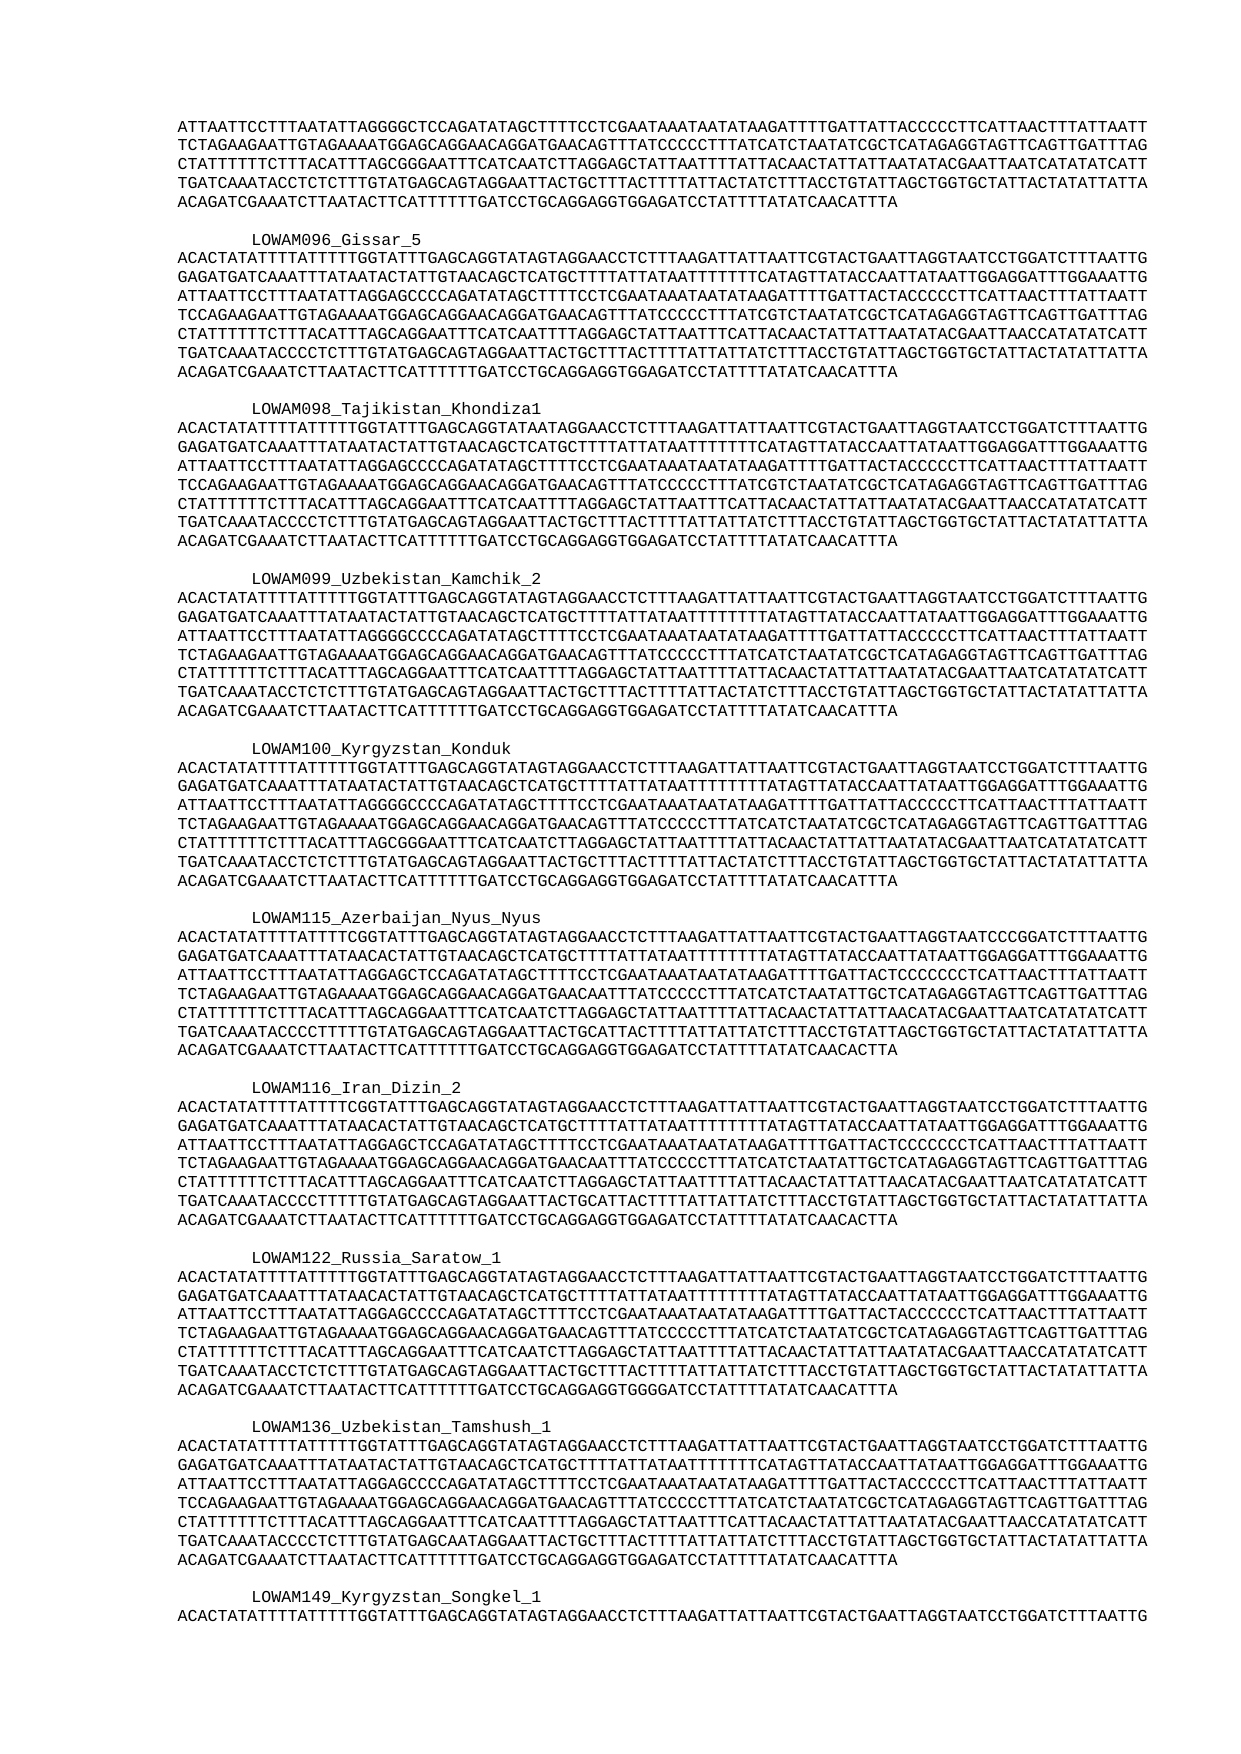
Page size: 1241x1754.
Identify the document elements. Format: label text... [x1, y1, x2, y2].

text LOWAM116_Iran_Dizin_2 ACACTATATTTTATTTTCGGTATTTGAGCAGGTATAGTAGGAACCTCTTTAAGATTATTAATTCGTACTGAATTAGGTAATCCTGGATCTTTAATTGGAGATGATCAAATTTATAACACTATTGTAACAGCTCATGCTTTTATTATAATTTTTTTTATAGTTATACCAATTATAATTGGAGGATTTGGAAATTGATTAATTCCTTTAATATTAGGAGCTCCAGATATAGCTTTTCCTCGAATAAATAATATAAGATTTTGATTACTCCCCCCCTCATTAACTTTATTAATTTCTAGAAGAATTGTAGAAAATGGAGCAGGAACAGGATGAACAATTTATCCCCCTTTATCATCTAATATTGCTCATAGAGGTAGTTCAGTTGATTTAGCTATTTTTTCTTTACATTTAGCAGGAATTTCATCAATCTTAGGAGCTATTAATTTTATTACAACTATTATTAACATACGAATTAATCATATATCATTTGATCAAATACCCCTTTTTGTATGAGCAGTAGGAATTACTGCATTACTTTTATTATTATCTTTACCTGTATTAGCTGGTGCTATTACTATATTATTAACAGATCGAAATCTTAATACTTCATTTTTTGATCCTGCAGGAGGTGGAGATCCTATTTTATATCAACACTTA [177, 1080, 1152, 1231]
text LOWAM122_Russia_Saratow_1 ACACTATATTTTATTTTTGGTATTTGAGCAGGTATAGTAGGAACCTCTTTAAGATTATTAATTCGTACTGAATTAGGTAATCCTGGATCTTTAATTGGAGATGATCAAATTTATAACACTATTGTAACAGCTCATGCTTTTATTATAATTTTTTTTATAGTTATACCAATTATAATTGGAGGATTTGGAAATTGATTAATTCCTTTAATATTAGGAGCCCCAGATATAGCTTTTCCTCGAATAAATAATATAAGATTTTGATTACTACCCCCCTCATTAACTTTATTAATTTCTAGAAGAATTGTAGAAAATGGAGCAGGAACAGGATGAACAGTTTATCCCCCTTTATCATCTAATATCGCTCATAGAGGTAGTTCAGTTGATTTAGCTATTTTTTCTTTACATTTAGCAGGAATTTCATCAATCTTAGGAGCTATTAATTTTATTACAACTATTATTAATATACGAATTAACCATATATCATTTGATCAAATACCTCTCTTTGTATGAGCAGTAGGAATTACTGCTTTACTTTTATTATTATCTTTACCTGTATTAGCTGGTGCTATTACTATATTATTAACAGATCGAAATCTTAATACTTCATTTTTTGATCCTGCAGGAGGTGGGGATCCTATTTTATATCAACATTTA [177, 1249, 1152, 1400]
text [177, 118, 1152, 212]
text LOWAM115_Azerbaijan_Nyus_Nyus ACACTATATTTTATTTTCGGTATTTGAGCAGGTATAGTAGGAACCTCTTTAAGATTATTAATTCGTACTGAATTAGGTAATCCCGGATCTTTAATTGGAGATGATCAAATTTATAACACTATTGTAACAGCTCATGCTTTTATTATAATTTTTTTTATAGTTATACCAATTATAATTGGAGGATTTGGAAATTGATTAATTCCTTTAATATTAGGAGCTCCAGATATAGCTTTTCCTCGAATAAATAATATAAGATTTTGATTACTCCCCCCCTCATTAACTTTATTAATTTCTAGAAGAATTGTAGAAAATGGAGCAGGAACAGGATGAACAATTTATCCCCCTTTATCATCTAATATTGCTCATAGAGGTAGTTCAGTTGATTTAGCTATTTTTTCTTTACATTTAGCAGGAATTTCATCAATCTTAGGAGCTATTAATTTTATTACAACTATTATTAACATACGAATTAATCATATATCATTTGATCAAATACCCCTTTTTGTATGAGCAGTAGGAATTACTGCATTACTTTTATTATTATCTTTACCTGTATTAGCTGGTGCTATTACTATATTATTAACAGATCGAAATCTTAATACTTCATTTTTTGATCCTGCAGGAGGTGGAGATCCTATTTTATATCAACACTTA [177, 910, 1152, 1061]
text LOWAM098_Tajikistan_Khondiza1 ACACTATATTTTATTTTTGGTATTTGAGCAGGTATAATAGGAACCTCTTTAAGATTATTAATTCGTACTGAATTAGGTAATCCTGGATCTTTAATTGGAGATGATCAAATTTATAATACTATTGTAACAGCTCATGCTTTTATTATAATTTTTTTCATAGTTATACCAATTATAATTGGAGGATTTGGAAATTGATTAATTCCTTTAATATTAGGAGCCCCAGATATAGCTTTTCCTCGAATAAATAATATAAGATTTTGATTACTACCCCCTTCATTAACTTTATTAATTTCCAGAAGAATTGTAGAAAATGGAGCAGGAACAGGATGAACAGTTTATCCCCCTTTATCGTCTAATATCGCTCATAGAGGTAGTTCAGTTGATTTAGCTATTTTTTCTTTACATTTAGCAGGAATTTCATCAATTTTAGGAGCTATTAATTTCATTACAACTATTATTAATATACGAATTAACCATATATCATTTGATCAAATACCCCTCTTTGTATGAGCAGTAGGAATTACTGCTTTACTTTTATTATTATCTTTACCTGTATTAGCTGGTGCTATTACTATATTATTAACAGATCGAAATCTTAATACTTCATTTTTTGATCCTGCAGGAGGTGGAGATCCTATTTTATATCAACATTTA [177, 401, 1152, 552]
text LOWAM096_Gissar_5 ACACTATATTTTATTTTTGGTATTTGAGCAGGTATAGTAGGAACCTCTTTAAGATTATTAATTCGTACTGAATTAGGTAATCCTGGATCTTTAATTGGAGATGATCAAATTTATAATACTATTGTAACAGCTCATGCTTTTATTATAATTTTTTTCATAGTTATACCAATTATAATTGGAGGATTTGGAAATTGATTAATTCCTTTAATATTAGGAGCCCCAGATATAGCTTTTCCTCGAATAAATAATATAAGATTTTGATTACTACCCCCTTCATTAACTTTATTAATTTCCAGAAGAATTGTAGAAAATGGAGCAGGAACAGGATGAACAGTTTATCCCCCTTTATCGTCTAATATCGCTCATAGAGGTAGTTCAGTTGATTTAGCTATTTTTTCTTTACATTTAGCAGGAATTTCATCAATTTTAGGAGCTATTAATTTCATTACAACTATTATTAATATACGAATTAACCATATATCATTTGATCAAATACCCCTCTTTGTATGAGCAGTAGGAATTACTGCTTTACTTTTATTATTATCTTTACCTGTATTAGCTGGTGCTATTACTATATTATTAACAGATCGAAATCTTAATACTTCATTTTTTGATCCTGCAGGAGGTGGAGATCCTATTTTATATCAACATTTA [177, 231, 1152, 382]
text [177, 1589, 1152, 1626]
text LOWAM100_Kyrgyzstan_Konduk ACACTATATTTTATTTTTGGTATTTGAGCAGGTATAGTAGGAACCTCTTTAAGATTATTAATTCGTACTGAATTAGGTAATCCTGGATCTTTAATTGGAGATGATCAAATTTATAATACTATTGTAACAGCTCATGCTTTTATTATAATTTTTTTTATAGTTATACCAATTATAATTGGAGGATTTGGAAATTGATTAATTCCTTTAATATTAGGGGCCCCAGATATAGCTTTTCCTCGAATAAATAATATAAGATTTTGATTATTACCCCCTTCATTAACTTTATTAATTTCTAGAAGAATTGTAGAAAATGGAGCAGGAACAGGATGAACAGTTTATCCCCCTTTATCATCTAATATCGCTCATAGAGGTAGTTCAGTTGATTTAGCTATTTTTTCTTTACATTTAGCGGGAATTTCATCAATCTTAGGAGCTATTAATTTTATTACAACTATTATTAATATACGAATTAATCATATATCATTTGATCAAATACCTCTCTTTGTATGAGCAGTAGGAATTACTGCTTTACTTTTATTACTATCTTTACCTGTATTAGCTGGTGCTATTACTATATTATTAACAGATCGAAATCTTAATACTTCATTTTTTGATCCTGCAGGAGGTGGAGATCCTATTTTATATCAACATTTA [177, 740, 1152, 891]
text LOWAM136_Uzbekistan_Tamshush_1 ACACTATATTTTATTTTTGGTATTTGAGCAGGTATAGTAGGAACCTCTTTAAGATTATTAATTCGTACTGAATTAGGTAATCCTGGATCTTTAATTGGAGATGATCAAATTTATAATACTATTGTAACAGCTCATGCTTTTATTATAATTTTTTTCATAGTTATACCAATTATAATTGGAGGATTTGGAAATTGATTAATTCCTTTAATATTAGGAGCCCCAGATATAGCTTTTCCTCGAATAAATAATATAAGATTTTGATTACTACCCCCTTCATTAACTTTATTAATTTCCAGAAGAATTGTAGAAAATGGAGCAGGAACAGGATGAACAGTTTATCCCCCTTTATCATCTAATATCGCTCATAGAGGTAGTTCAGTTGATTTAGCTATTTTTTCTTTACATTTAGCAGGAATTTCATCAATTTTAGGAGCTATTAATTTCATTACAACTATTATTAATATACGAATTAACCATATATCATTTGATCAAATACCCCTCTTTGTATGAGCAATAGGAATTACTGCTTTACTTTTATTATTATCTTTACCTGTATTAGCTGGTGCTATTACTATATTATTAACAGATCGAAATCTTAATACTTCATTTTTTGATCCTGCAGGAGGTGGAGATCCTATTTTATATCAACATTTA [177, 1419, 1152, 1570]
text LOWAM099_Uzbekistan_Kamchik_2 ACACTATATTTTATTTTTGGTATTTGAGCAGGTATAGTAGGAACCTCTTTAAGATTATTAATTCGTACTGAATTAGGTAATCCTGGATCTTTAATTGGAGATGATCAAATTTATAATACTATTGTAACAGCTCATGCTTTTATTATAATTTTTTTTATAGTTATACCAATTATAATTGGAGGATTTGGAAATTGATTAATTCCTTTAATATTAGGGGCCCCAGATATAGCTTTTCCTCGAATAAATAATATAAGATTTTGATTATTACCCCCTTCATTAACTTTATTAATTTCTAGAAGAATTGTAGAAAATGGAGCAGGAACAGGATGAACAGTTTATCCCCCTTTATCATCTAATATCGCTCATAGAGGTAGTTCAGTTGATTTAGCTATTTTTTCTTTACATTTAGCAGGAATTTCATCAATTTTAGGAGCTATTAATTTTATTACAACTATTATTAATATACGAATTAATCATATATCATTTGATCAAATACCTCTCTTTGTATGAGCAGTAGGAATTACTGCTTTACTTTTATTACTATCTTTACCTGTATTAGCTGGTGCTATTACTATATTATTAACAGATCGAAATCTTAATACTTCATTTTTTGATCCTGCAGGAGGTGGAGATCCTATTTTATATCAACATTTA [177, 571, 1152, 721]
